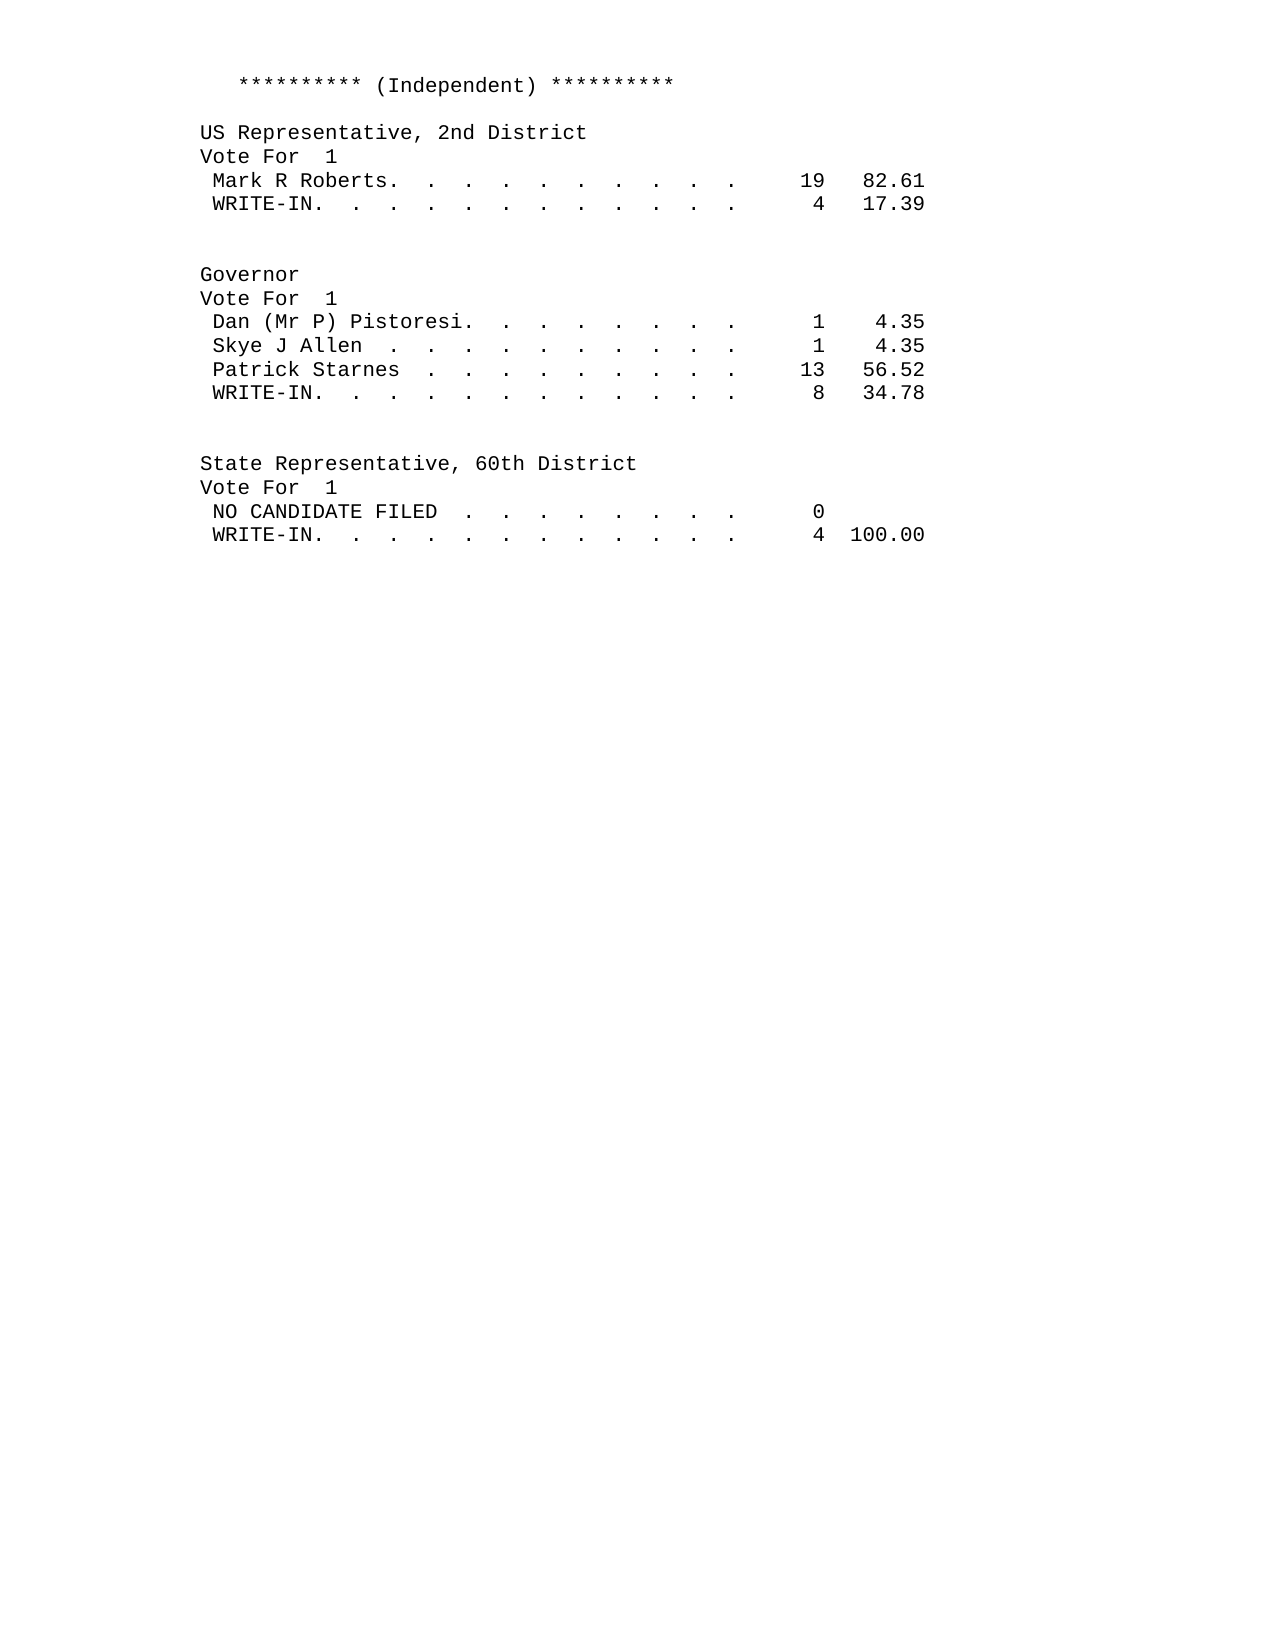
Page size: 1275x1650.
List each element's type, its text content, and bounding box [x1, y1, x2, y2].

text Vote For 1 [75, 477, 1200, 501]
text Governor [75, 264, 1200, 288]
text Mark R Roberts. . . . . . . . . . 19 82.61 [75, 169, 1200, 193]
text State Representative, 60th District [75, 453, 1200, 477]
text WRITE-IN. . . . . . . . . . . . 4 100.00 [75, 524, 1200, 548]
text WRITE-IN. . . . . . . . . . . . 8 34.78 [75, 382, 1200, 406]
text Vote For 1 [75, 146, 1200, 169]
text Patrick Starnes . . . . . . . . . 13 56.52 [75, 359, 1200, 382]
text NO CANDIDATE FILED . . . . . . . . 0 [75, 501, 1200, 524]
text Dan (Mr P) Pistoresi. . . . . . . . 1 4.35 [75, 311, 1200, 335]
text Skye J Allen . . . . . . . . . . 1 4.35 [75, 335, 1200, 359]
text WRITE-IN. . . . . . . . . . . . 4 17.39 [75, 193, 1200, 217]
text Vote For 1 [75, 288, 1200, 311]
text ********** (Independent) ********** [75, 75, 1200, 99]
text US Representative, 2nd District [75, 122, 1200, 146]
